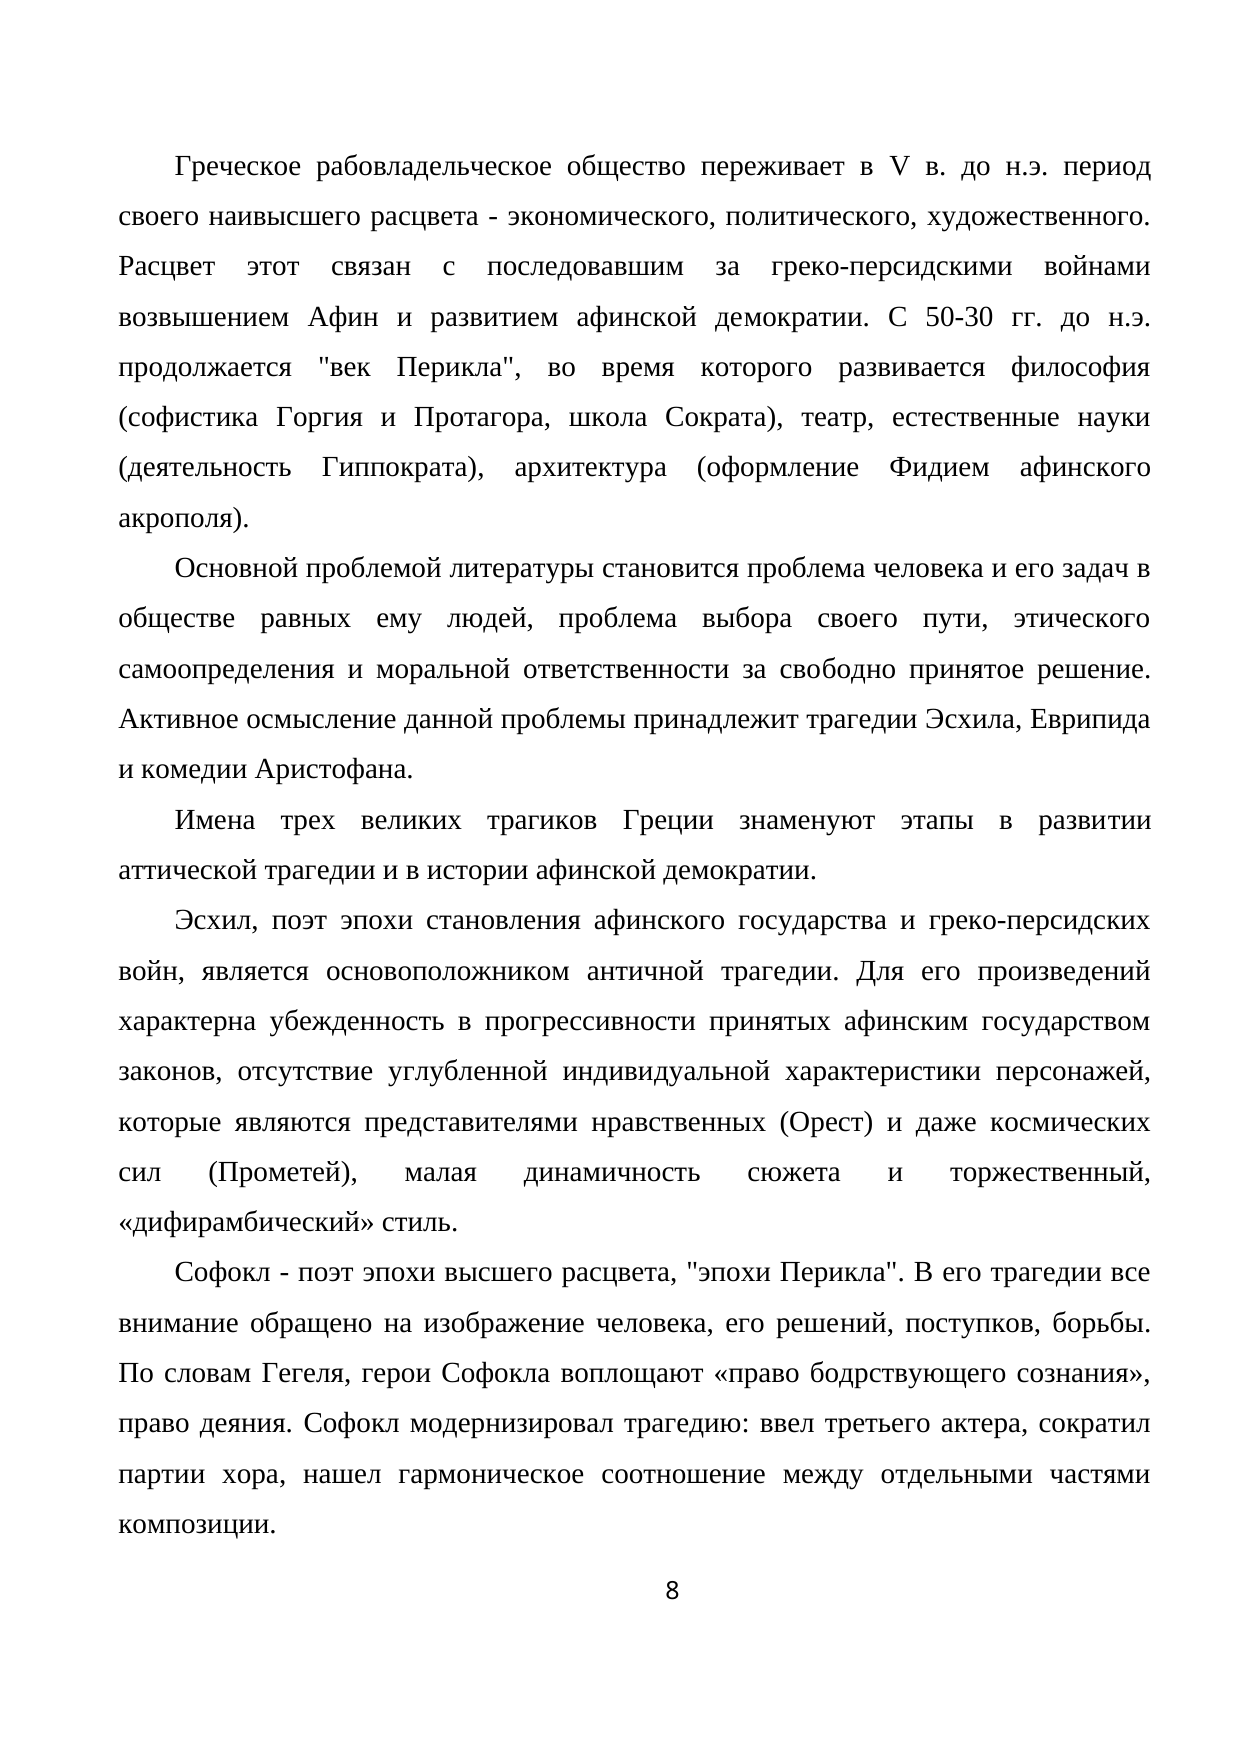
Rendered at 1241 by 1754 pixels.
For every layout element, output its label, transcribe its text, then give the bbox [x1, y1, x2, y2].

text Греческое рабовладельческое общество переживает в V в. до н.э. период своего наивысшего расцвета - экономического, политического, художественного. Расцвет этот связан с последовавшим за греко-персидскими войнами возвышением Афин и развитием афинской демократии. С 50-30 гг. до н.э. продолжается "век Перикла", во время которого развивается философия (софистика Горгия и Протагора, школа Сократа), театр, естественные науки (деятельность Гиппократа), архитектура (оформление Фидием афинского акрополя). [118, 148, 1152, 533]
text Имена трех великих трагиков Греции знаменуют этапы в развитии аттической трагедии и в истории афинской демократии. [118, 802, 1152, 886]
text Эсхил, поэт эпохи становления афинского государства и греко-персидских войн, является основоположником античной трагедии. Для его произведений характерна убежденность в прогрессивности принятых афинским государством законов, отсутствие углубленной индивидуальной характеристики персонажей, которые являются представителями нравственных (Орест) и даже космических сил (Прометей), малая динамичность сюжета и торжественный, «дифирамбический» стиль. [118, 902, 1152, 1238]
text Софокл - поэт эпохи высшего расцвета, "эпохи Перикла". В его трагедии все внимание обращено на изображение человека, его решений, поступков, борьбы. По словам Гегеля, герои Софокла воплощают «право бодрствующего сознания», право деяния. Софокл модернизировал трагедию: ввел третьего актера, сократил партии хора, нашел гармоническое соотношение между отдельными частями композиции. [118, 1254, 1152, 1540]
text Основной проблемой литературы становится проблема человека и его задач в обществе равных ему людей, проблема выбора своего пути, этического самоопределения и моральной ответственности за свободно принятое решение. Активное осмысление данной проблемы принадлежит трагедии Эсхила, Еврипида и комедии Аристофана. [118, 550, 1152, 785]
